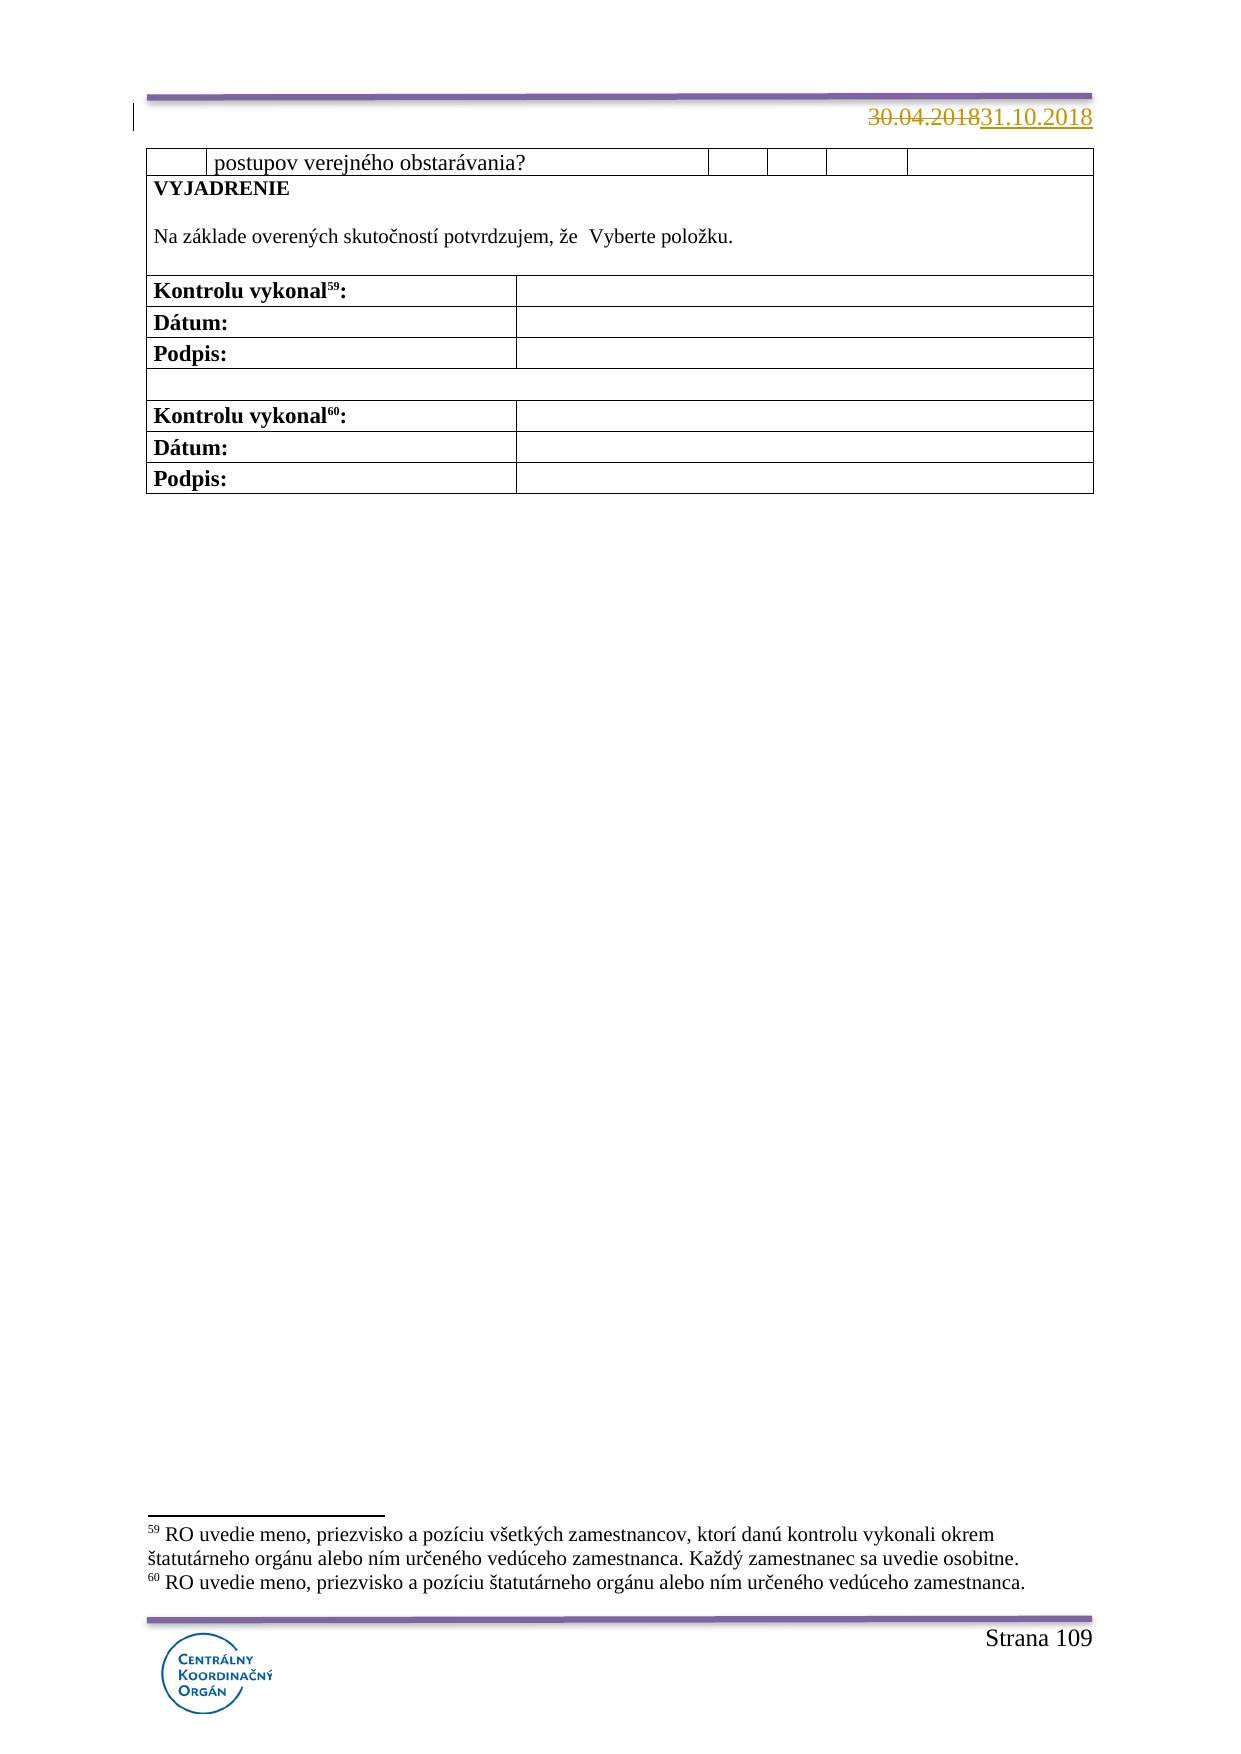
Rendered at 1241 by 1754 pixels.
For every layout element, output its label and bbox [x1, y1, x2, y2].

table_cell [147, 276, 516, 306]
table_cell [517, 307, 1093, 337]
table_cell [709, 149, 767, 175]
picture [159, 1631, 272, 1713]
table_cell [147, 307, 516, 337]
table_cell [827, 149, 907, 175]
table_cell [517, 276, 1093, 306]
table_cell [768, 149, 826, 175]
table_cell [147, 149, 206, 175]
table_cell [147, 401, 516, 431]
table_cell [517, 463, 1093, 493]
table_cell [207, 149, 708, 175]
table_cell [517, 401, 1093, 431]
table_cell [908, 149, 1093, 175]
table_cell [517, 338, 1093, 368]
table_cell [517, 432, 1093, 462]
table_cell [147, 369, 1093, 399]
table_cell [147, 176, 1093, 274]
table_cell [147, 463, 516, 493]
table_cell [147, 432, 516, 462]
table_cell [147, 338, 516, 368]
